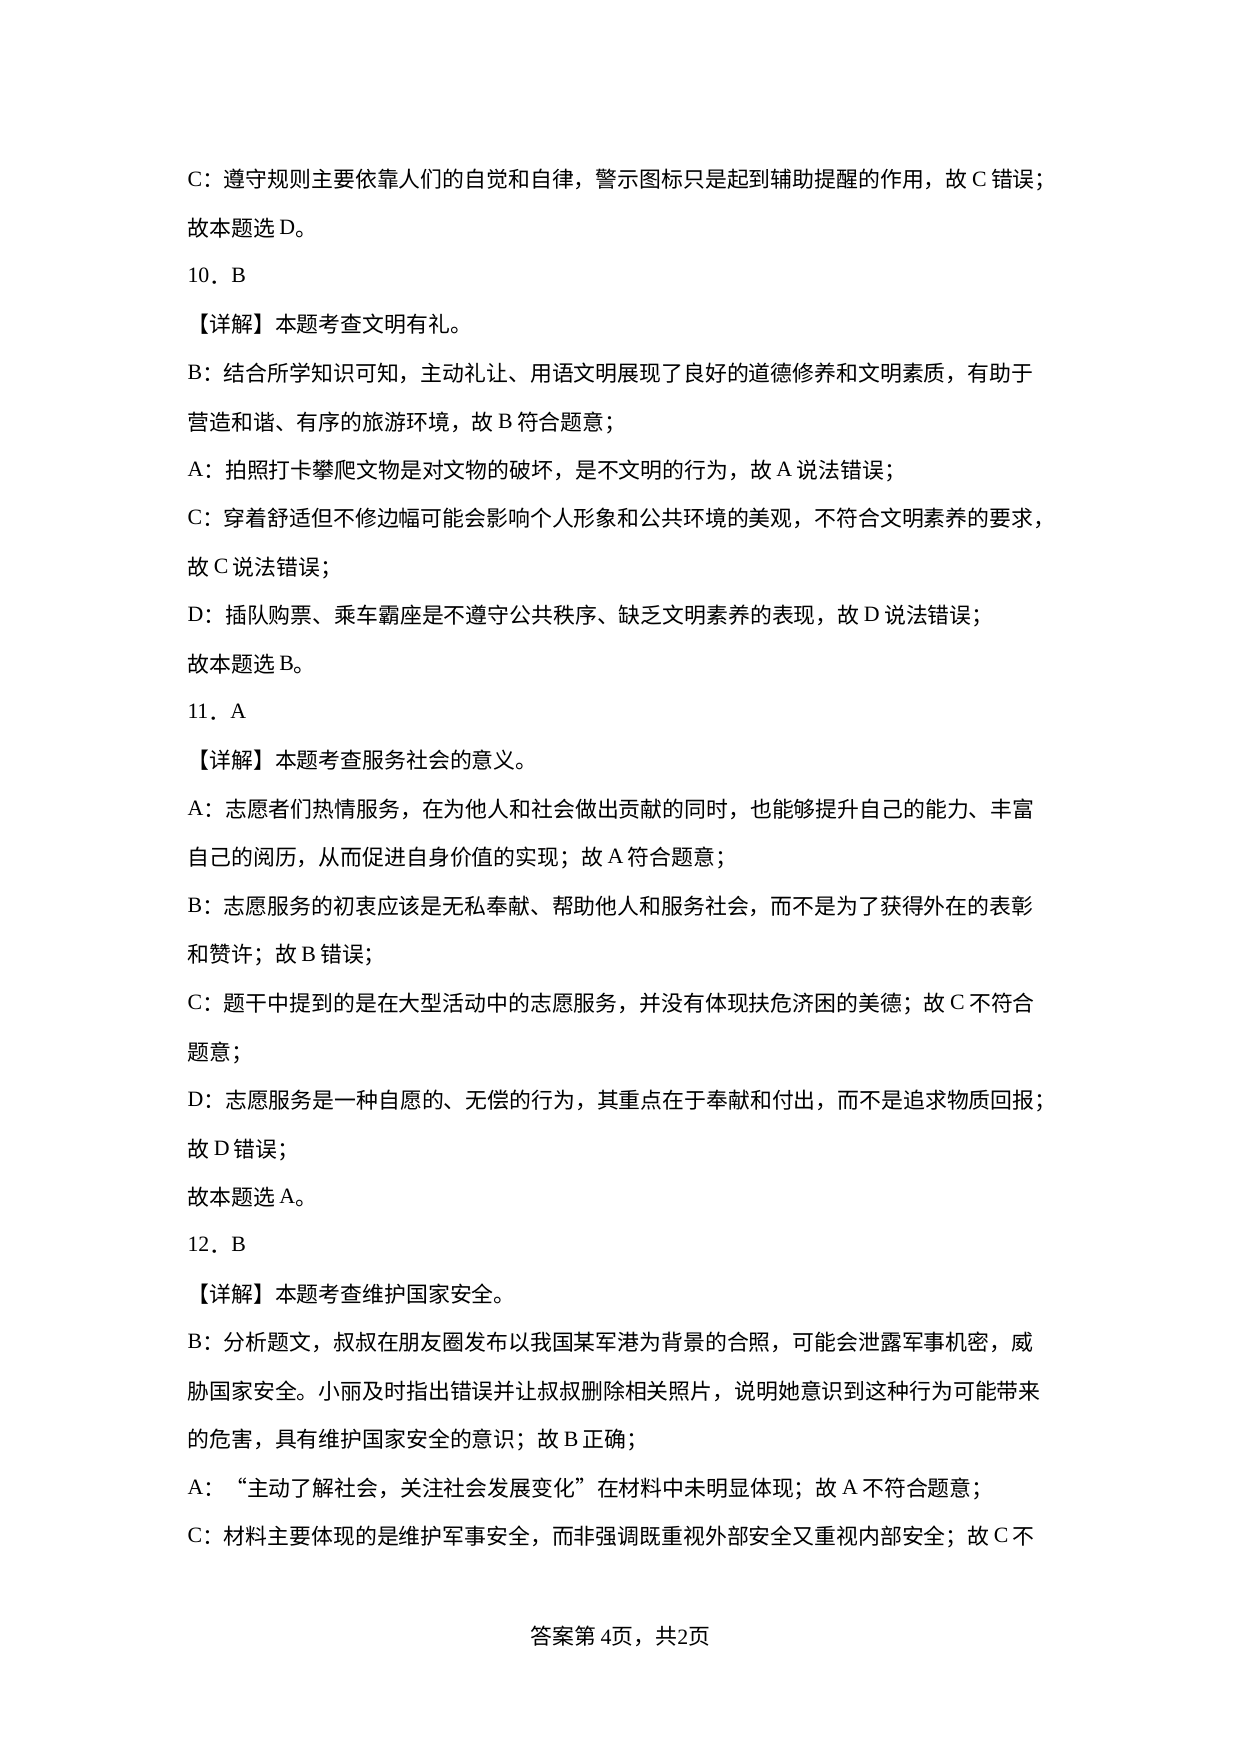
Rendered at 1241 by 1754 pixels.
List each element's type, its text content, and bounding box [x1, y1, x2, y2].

text 【详解】本题考查维护国家安全。 [187, 1276, 1053, 1309]
text B：分析题文，叔叔在朋友圈发布以我国某军港为背景的合照，可能会泄露军事机密，威胁国家安全。小丽及时指出错误并让叔叔删除相关照片，说明她意识到这种行为可能带来的危害，具有维护国家安全的意识；故B正确； [187, 1324, 1053, 1454]
text A：志愿者们热情服务，在为他人和社会做出贡献的同时，也能够提升自己的能力、丰富自己的阅历，从而促进自身价值的实现；故A符合题意； [187, 791, 1053, 872]
text C：题干中提到的是在大型活动中的志愿服务，并没有体现扶危济困的美德；故C不符合题意； [187, 985, 1053, 1067]
text A：“主动了解社会，关注社会发展变化”在材料中未明显体现；故A不符合题意； [187, 1470, 1053, 1503]
text B：结合所学知识可知，主动礼让、用语文明展现了良好的道德修养和文明素质，有助于营造和谐、有序的旅游环境，故B符合题意； [187, 355, 1053, 437]
text C：遵守规则主要依靠人们的自觉和自律，警示图标只是起到辅助提醒的作用，故C错误； [187, 162, 1053, 194]
text 故本题选A。 [187, 1179, 1053, 1212]
text 10．B [187, 259, 1053, 291]
text 【详解】本题考查服务社会的意义。 [187, 743, 1053, 775]
text 11．A [187, 694, 1053, 727]
text 故本题选B。 [187, 646, 1053, 679]
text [187, 1519, 1053, 1551]
text C：穿着舒适但不修边幅可能会影响个人形象和公共环境的美观，不符合文明素养的要求，故C说法错误； [187, 501, 1053, 582]
text A：拍照打卡攀爬文物是对文物的破坏，是不文明的行为，故A说法错误； [187, 452, 1053, 485]
text D：志愿服务是一种自愿的、无偿的行为，其重点在于奉献和付出，而不是追求物质回报；故D错误； [187, 1082, 1053, 1164]
text B：志愿服务的初衷应该是无私奉献、帮助他人和服务社会，而不是为了获得外在的表彰和赞许；故B错误； [187, 888, 1053, 969]
text 12．B [187, 1228, 1053, 1260]
text D：插队购票、乘车霸座是不遵守公共秩序、缺乏文明素养的表现，故D说法错误； [187, 598, 1053, 630]
text 故本题选D。 [187, 210, 1053, 243]
text 【详解】本题考查文明有礼。 [187, 307, 1053, 339]
